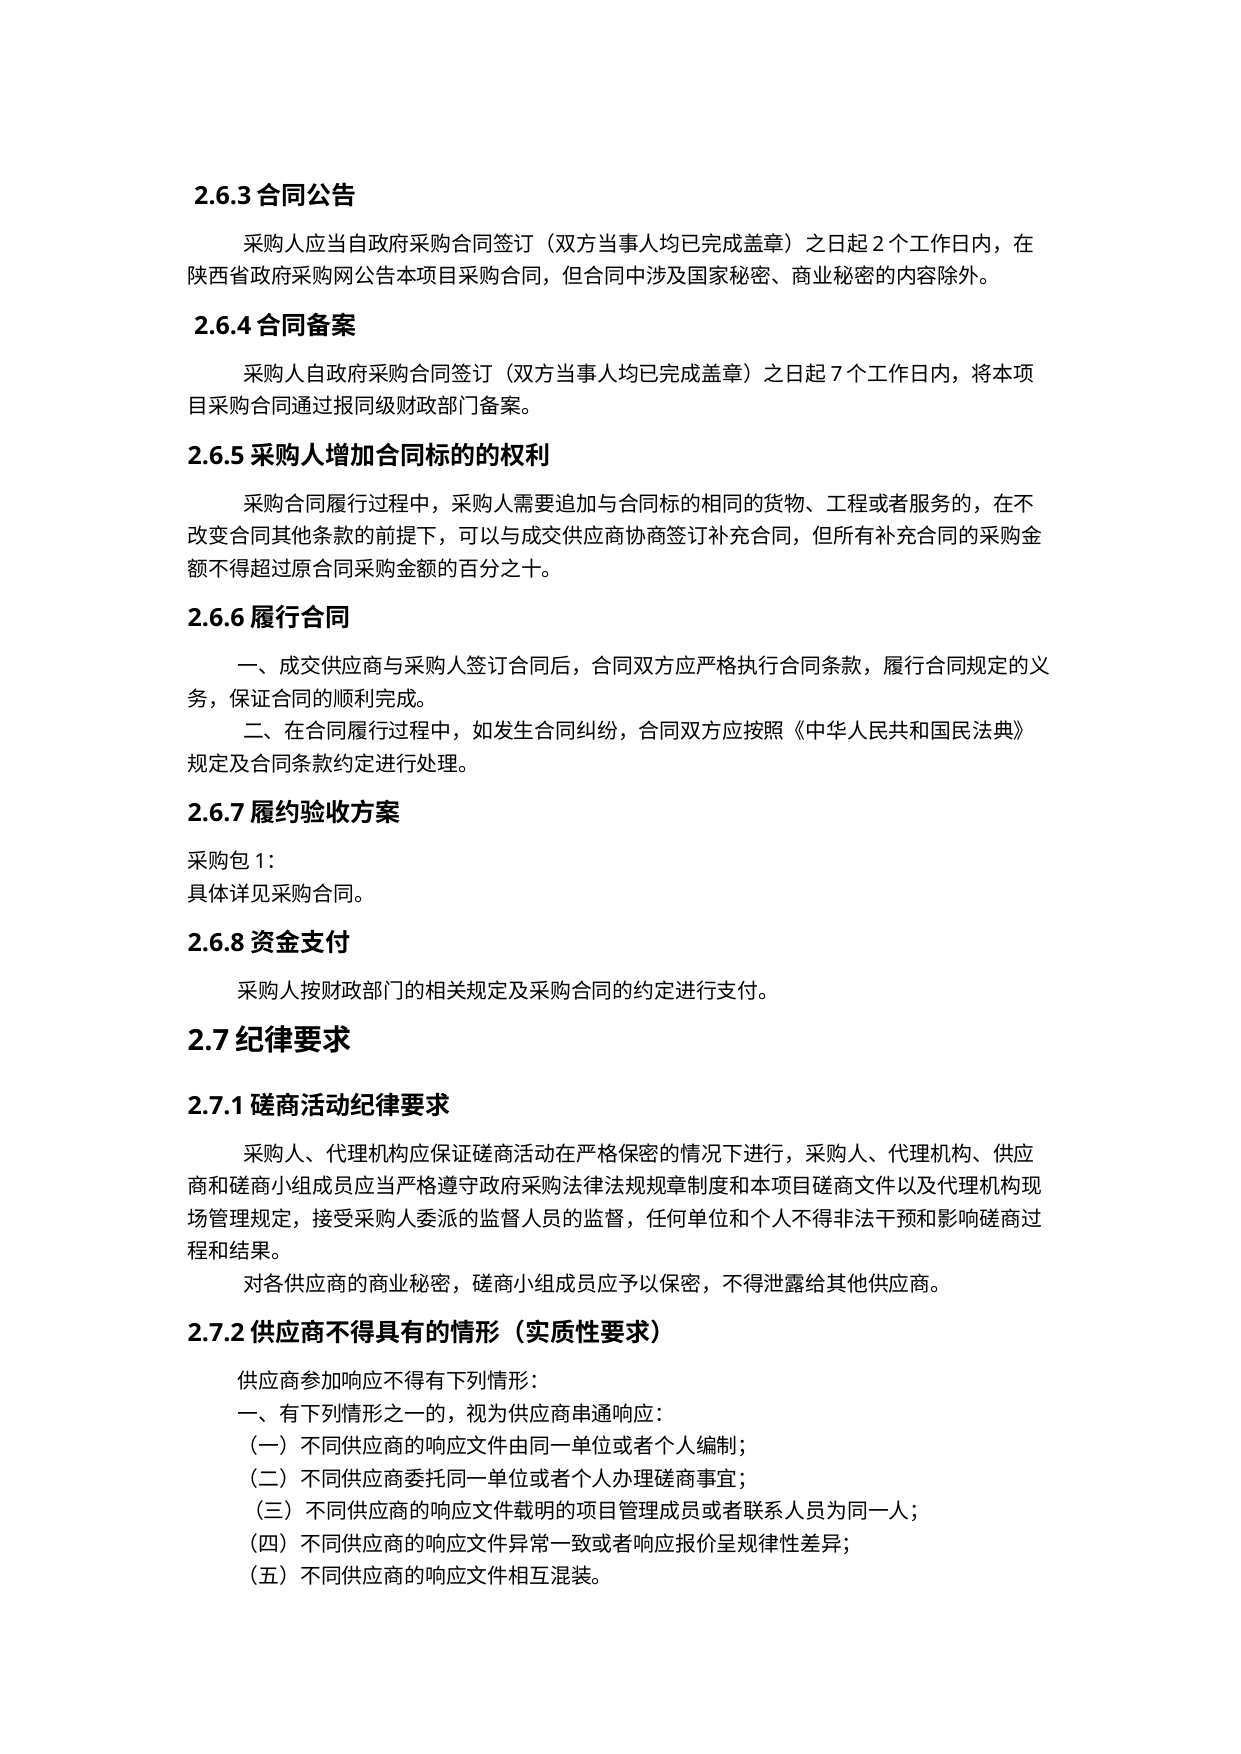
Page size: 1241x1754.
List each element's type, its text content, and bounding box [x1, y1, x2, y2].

text 2.7纪律要求 [187, 1007, 1053, 1072]
text 采购合同履行过程中，采购人需要追加与合同标的相同的货物、工程或者服务的，在不改变合同其他条款的前提下，可以与成交供应商协商签订补充合同，但所有补充合同的采购金额不得超过原合同采购金额的百分之十。 [187, 487, 1053, 584]
text （一）不同供应商的响应文件由同一单位或者个人编制； [187, 1429, 1053, 1462]
text 2.6.5采购人增加合同标的的权利 [187, 422, 1053, 487]
text 2.6.8资金支付 [187, 909, 1053, 974]
text 采购人应当自政府采购合同签订（双方当事人均已完成盖章）之日起2个工作日内，在陕西省政府采购网公告本项目采购合同，但合同中涉及国家秘密、商业秘密的内容除外。 [187, 227, 1053, 292]
text 2.6.7履约验收方案 [187, 779, 1053, 844]
text 供应商参加响应不得有下列情形： [187, 1364, 1053, 1397]
text 2.6.3合同公告 [187, 162, 1053, 227]
text 采购人按财政部门的相关规定及采购合同的约定进行支付。 [187, 974, 1053, 1007]
text 一、成交供应商与采购人签订合同后，合同双方应严格执行合同条款，履行合同规定的义务，保证合同的顺利完成。 [187, 649, 1053, 714]
text （三）不同供应商的响应文件载明的项目管理成员或者联系人员为同一人； [187, 1494, 1053, 1527]
text 二、在合同履行过程中，如发生合同纠纷，合同双方应按照《中华人民共和国民法典》规定及合同条款约定进行处理。 [187, 714, 1053, 779]
text 具体详见采购合同。 [187, 877, 1053, 909]
text 一、有下列情形之一的，视为供应商串通响应： [187, 1397, 1053, 1429]
text 2.7.2供应商不得具有的情形（实质性要求） [187, 1299, 1053, 1364]
text 2.6.6履行合同 [187, 584, 1053, 649]
text 采购人自政府采购合同签订（双方当事人均已完成盖章）之日起7个工作日内，将本项目采购合同通过报同级财政部门备案。 [187, 357, 1053, 422]
text 2.7.1磋商活动纪律要求 [187, 1072, 1053, 1137]
text 采购包1： [187, 844, 1053, 877]
text （四）不同供应商的响应文件异常一致或者响应报价呈规律性差异； [187, 1527, 1053, 1559]
text 2.6.4合同备案 [187, 292, 1053, 357]
text （五）不同供应商的响应文件相互混装。 [187, 1559, 1053, 1592]
text 采购人、代理机构应保证磋商活动在严格保密的情况下进行，采购人、代理机构、供应商和磋商小组成员应当严格遵守政府采购法律法规规章制度和本项目磋商文件以及代理机构现场管理规定，接受采购人委派的监督人员的监督，任何单位和个人不得非法干预和影响磋商过程和结果。 [187, 1137, 1053, 1267]
text （二）不同供应商委托同一单位或者个人办理磋商事宜； [187, 1462, 1053, 1494]
text 对各供应商的商业秘密，磋商小组成员应予以保密，不得泄露给其他供应商。 [187, 1267, 1053, 1299]
